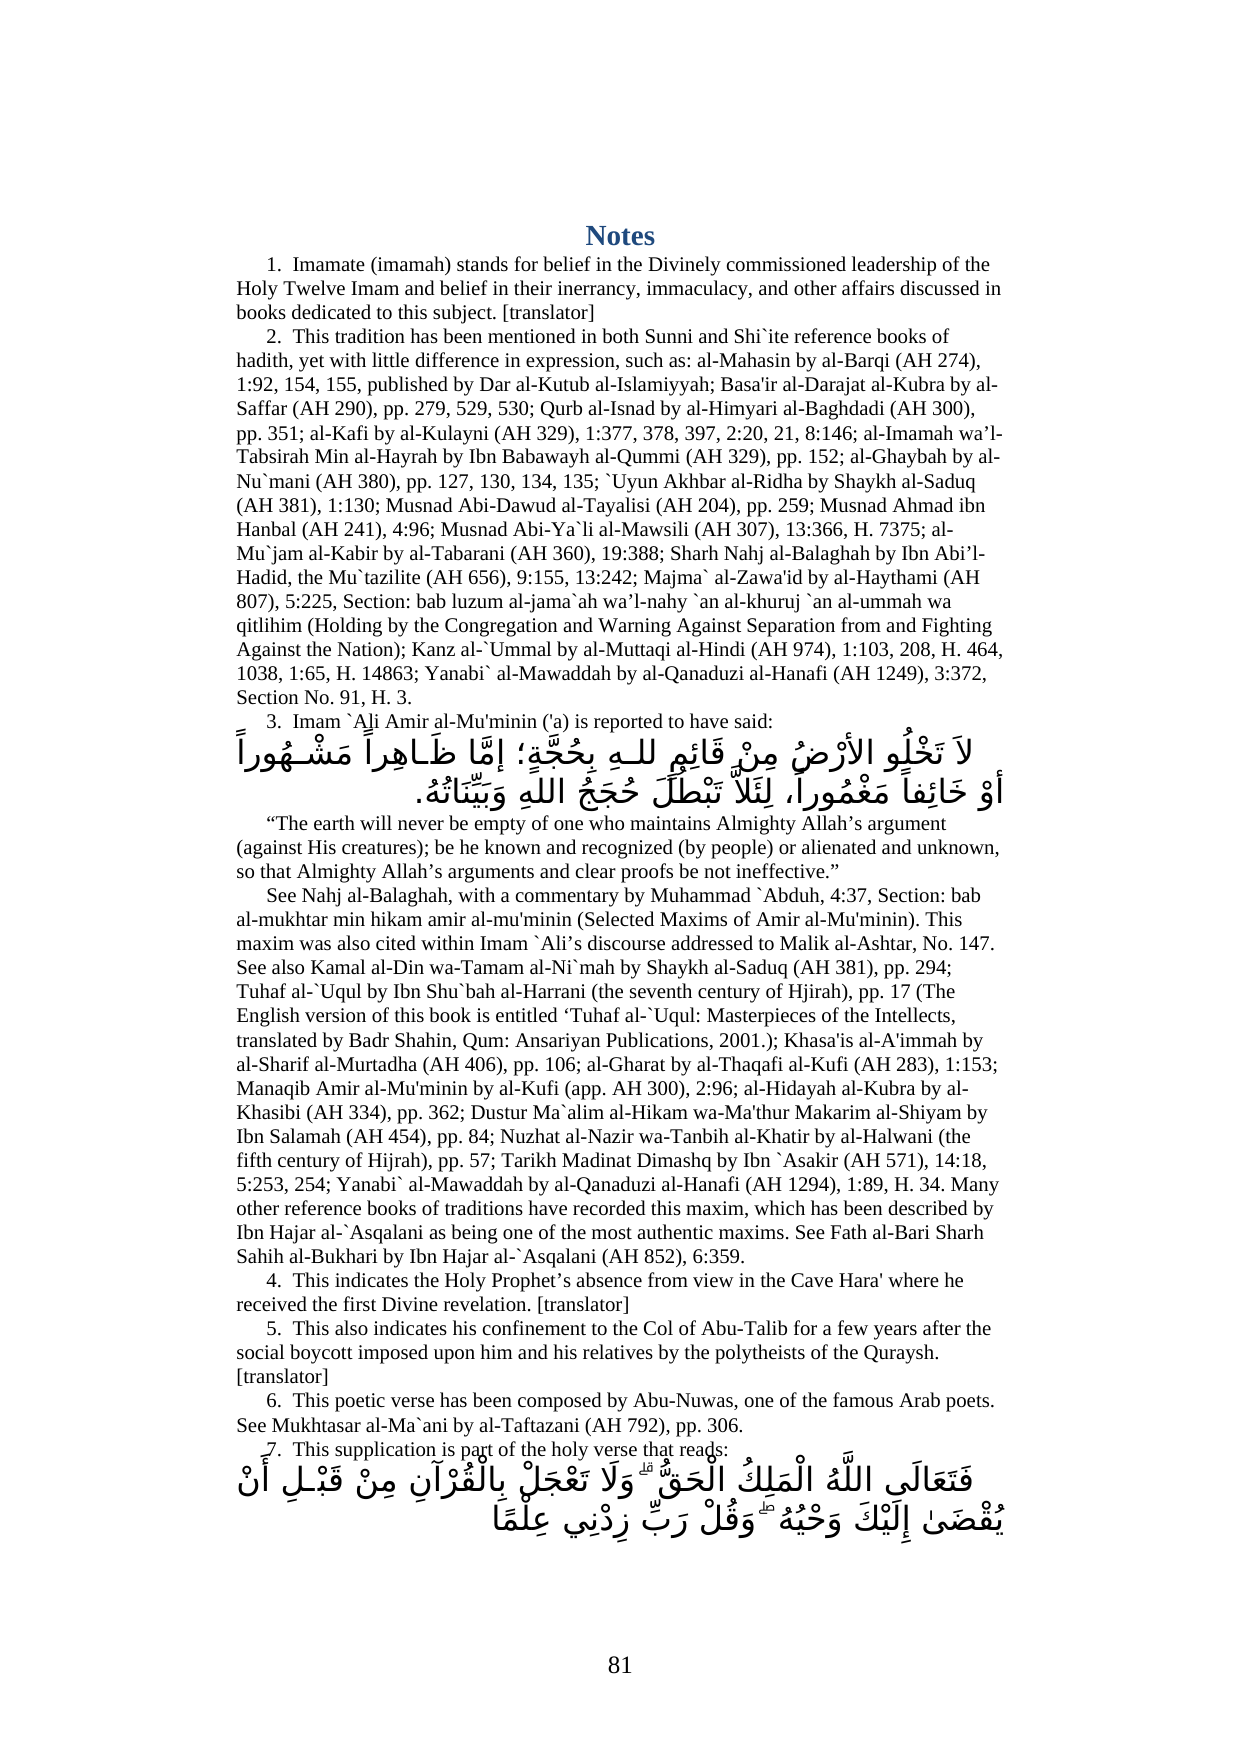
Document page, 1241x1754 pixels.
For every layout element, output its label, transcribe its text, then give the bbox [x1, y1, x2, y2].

text 6. This poetic verse has been composed by Abu-Nuwas, one of the famous Arab poets. See Mukhtasar al-Ma`ani by al-Taftazani (AH 792), pp. 306. [236, 1388, 1004, 1437]
text 4. This indicates the Holy Prophet’s absence from view in the Cave Hara' where he received the first Divine revelation. [translator] [236, 1268, 1004, 1316]
text 7. This supplication is part of the holy verse that reads: [236, 1437, 1004, 1461]
subtitle Notes [236, 218, 1004, 252]
text لاَ تَخْلُو الأرْضُ مِنْ قَائِمٍ للهِ بِحُجَّةٍ؛ إمَّا ظَاهِراً مَشْهُوراً أوْ خَائِفاً مَغْمُوراً، لِئَلاَّ تَبْطُلَ حُجَجُ اللهِ وَبَيِّنَاتُهُ. [236, 733, 1004, 811]
text 5. This also indicates his confinement to the Col of Abu-Talib for a few years after the social boycott imposed upon him and his relatives by the polytheists of the Quraysh. [translator] [236, 1316, 1004, 1388]
text “The earth will never be empty of one who maintains Almighty Allah’s argument (against His creatures); be he known and recognized (by people) or alienated and unknown, so that Almighty Allah’s arguments and clear proofs be not ineffective.” [236, 811, 1004, 883]
text 1. Imamate (imamah) stands for belief in the Divinely commissioned leadership of the Holy Twelve Imam and belief in their inerrancy, immaculacy, and other affairs discussed in books dedicated to this subject. [translator] [236, 252, 1004, 324]
text See Nahj al-Balaghah, with a commentary by Muhammad `Abduh, 4:37, Section: bab al-mukhtar min hikam amir al-mu'minin (Selected Maxims of Amir al-Mu'minin). This maxim was also cited within Imam `Ali’s discourse addressed to Malik al-Ashtar, No. 147. See also Kamal al-Din wa-Tamam al-Ni`mah by Shaykh al-Saduq (AH 381), pp. 294; Tuhaf al-`Uqul by Ibn Shu`bah al-Harrani (the seventh century of Hjirah), pp. 17 (The English version of this book is entitled ‘Tuhaf al-`Uqul: Masterpieces of the Intellects, translated by Badr Shahin, Qum: Ansariyan Publications, 2001.); Khasa'is al-A'immah by al-Sharif al-Murtadha (AH 406), pp. 106; al-Gharat by al-Thaqafi al-Kufi (AH 283), 1:153; Manaqib Amir al-Mu'minin by al-Kufi (app. AH 300), 2:96; al-Hidayah al-Kubra by al-Khasibi (AH 334), pp. 362; Dustur Ma`alim al-Hikam wa-Ma'thur Makarim al-Shiyam by Ibn Salamah (AH 454), pp. 84; Nuzhat al-Nazir wa-Tanbih al-Khatir by al-Halwani (the fifth century of Hijrah), pp. 57; Tarikh Madinat Dimashq by Ibn `Asakir (AH 571), 14:18, 5:253, 254; Yanabi` al-Mawaddah by al-Qanaduzi al-Hanafi (AH 1294), 1:89, H. 34. Many other reference books of traditions have recorded this maxim, which has been described by Ibn Hajar al-`Asqalani as being one of the most authentic maxims. See Fath al-Bari Sharh Sahih al-Bukhari by Ibn Hajar al-`Asqalani (AH 852), 6:359. [236, 883, 1004, 1268]
text فَتَعَالَى اللَّهُ الْمَلِكُ الْحَقُّ ۗ وَلَا تَعْجَلْ بِالْقُرْآنِ مِنْ قَبْلِ أَنْ يُقْضَىٰ إِلَيْكَ وَحْيُهُ ۖ وَقُلْ رَبِّ زِدْنِي عِلْمًا [236, 1461, 1004, 1538]
text 2. This tradition has been mentioned in both Sunni and Shi`ite reference books of hadith, yet with little difference in expression, such as: al-Mahasin by al-Barqi (AH 274), 1:92, 154, 155, published by Dar al-Kutub al-Islamiyyah; Basa'ir al-Darajat al-Kubra by al-Saffar (AH 290), pp. 279, 529, 530; Qurb al-Isnad by al-Himyari al-Baghdadi (AH 300), pp. 351; al-Kafi by al-Kulayni (AH 329), 1:377, 378, 397, 2:20, 21, 8:146; al-Imamah wa’l-Tabsirah Min al-Hayrah by Ibn Babawayh al-Qummi (AH 329), pp. 152; al-Ghaybah by al-Nu`mani (AH 380), pp. 127, 130, 134, 135; `Uyun Akhbar al-Ridha by Shaykh al-Saduq (AH 381), 1:130; Musnad Abi-Dawud al-Tayalisi (AH 204), pp. 259; Musnad Ahmad ibn Hanbal (AH 241), 4:96; Musnad Abi-Ya`li al-Mawsili (AH 307), 13:366, H. 7375; al-Mu`jam al-Kabir by al-Tabarani (AH 360), 19:388; Sharh Nahj al-Balaghah by Ibn Abi’l-Hadid, the Mu`tazilite (AH 656), 9:155, 13:242; Majma` al-Zawa'id by al-Haythami (AH 807), 5:225, Section: bab luzum al-jama`ah wa’l-nahy `an al-khuruj `an al-ummah wa qitlihim (Holding by the Congregation and Warning Against Separation from and Fighting Against the Nation); Kanz al-`Ummal by al-Muttaqi al-Hindi (AH 974), 1:103, 208, H. 464, 1038, 1:65, H. 14863; Yanabi` al-Mawaddah by al-Qanaduzi al-Hanafi (AH 1249), 3:372, Section No. 91, H. 3. [236, 324, 1004, 709]
text 3. Imam `Ali Amir al-Mu'minin ('a) is reported to have said: [236, 709, 1004, 733]
